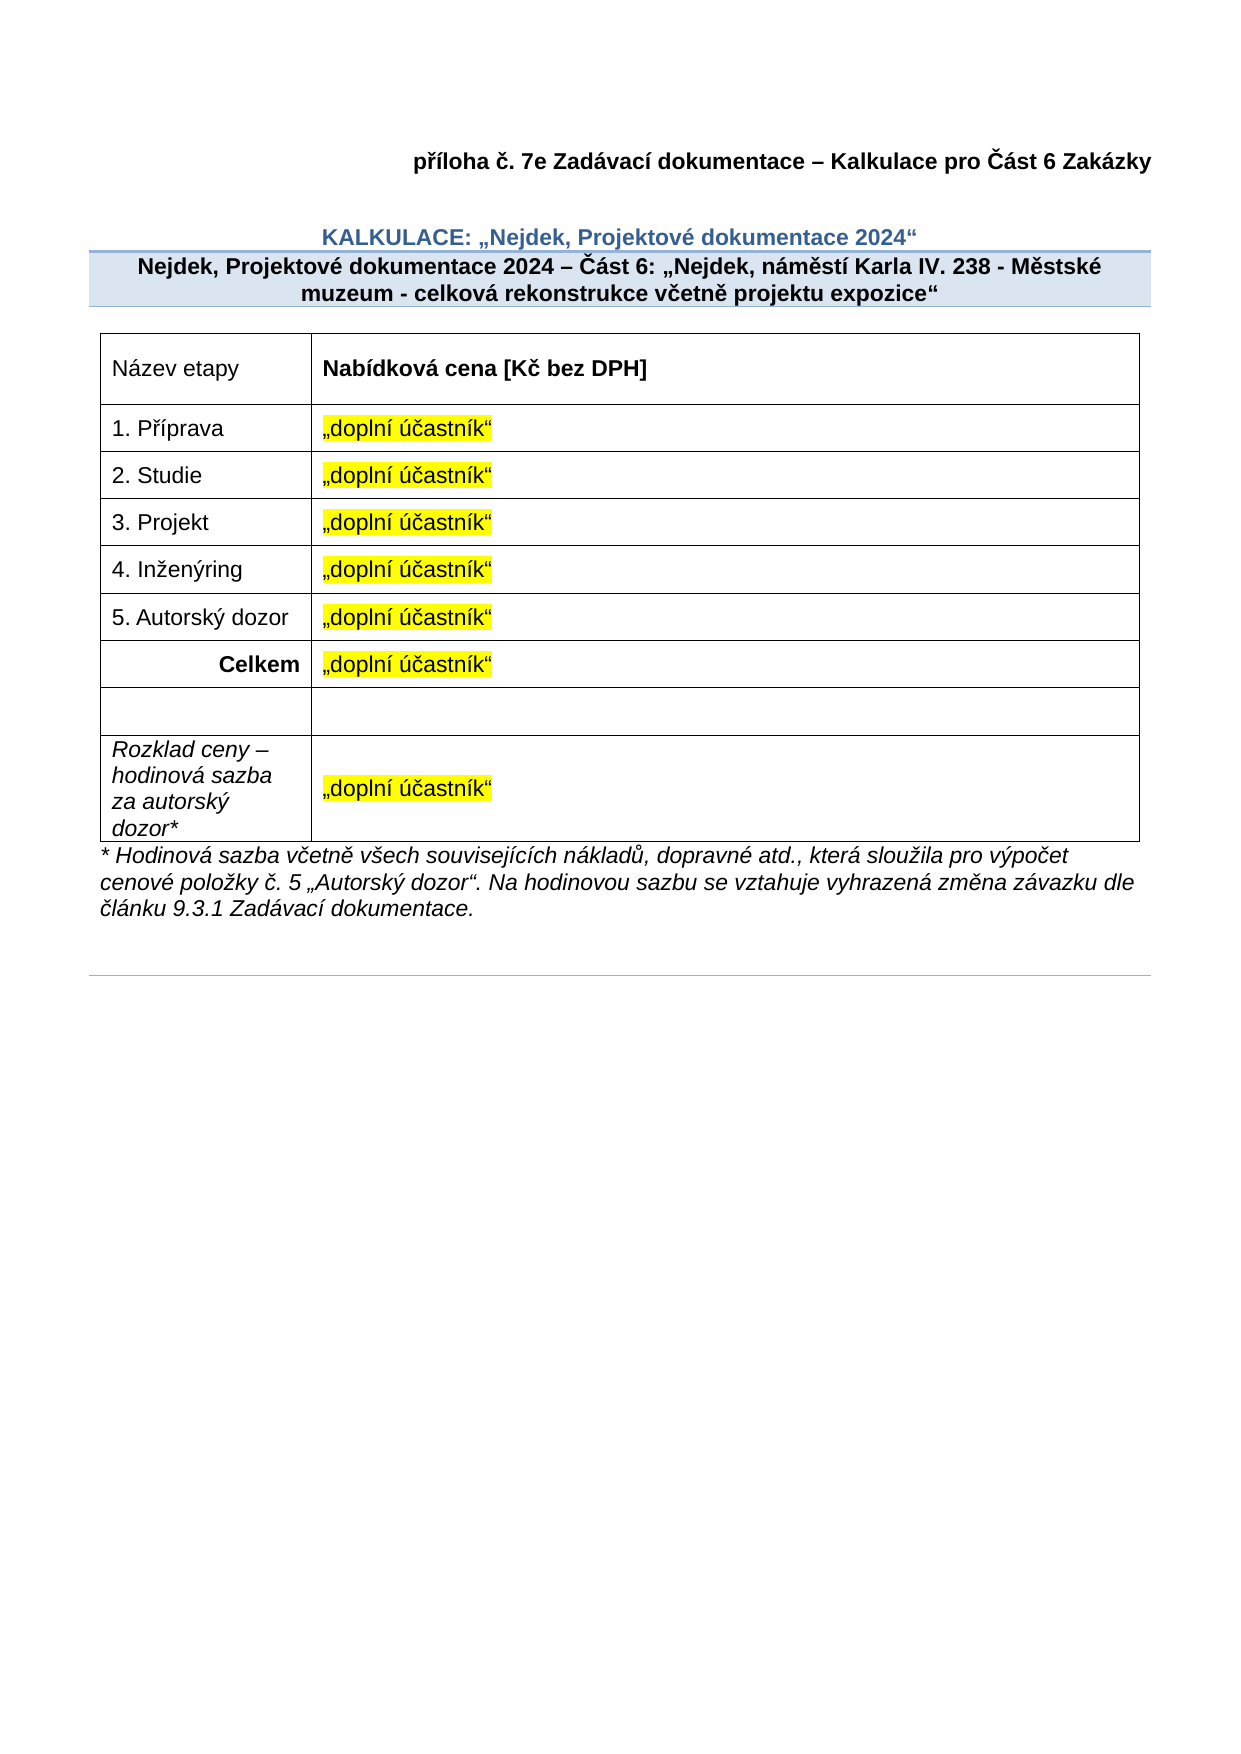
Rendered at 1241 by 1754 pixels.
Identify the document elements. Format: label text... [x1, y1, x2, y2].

table_header KALKULACE: „Nejdek, Projektové dokumentace 2024“ [89, 199, 1151, 250]
table_cell * Hodinová sazba včetně všech souvisejících nákladů, dopravné atd., která sloužila pro výpočet cenové položky č. 5 „Autorský dozor“. Na hodinovou sazbu se vztahuje vyhrazená změna závazku dle článku 9.3.1 Zadávací dokumentace. [89, 307, 1151, 975]
text příloha č. 7e Zadávací dokumentace – Kalkulace pro Část 6 Zakázky [89, 148, 1152, 174]
table_cell Nejdek, Projektové dokumentace 2024 – Část 6: „Nejdek, náměstí Karla IV. 238 - Městské muzeum - celková rekonstrukce včetně projektu expozice“ [89, 253, 1151, 306]
